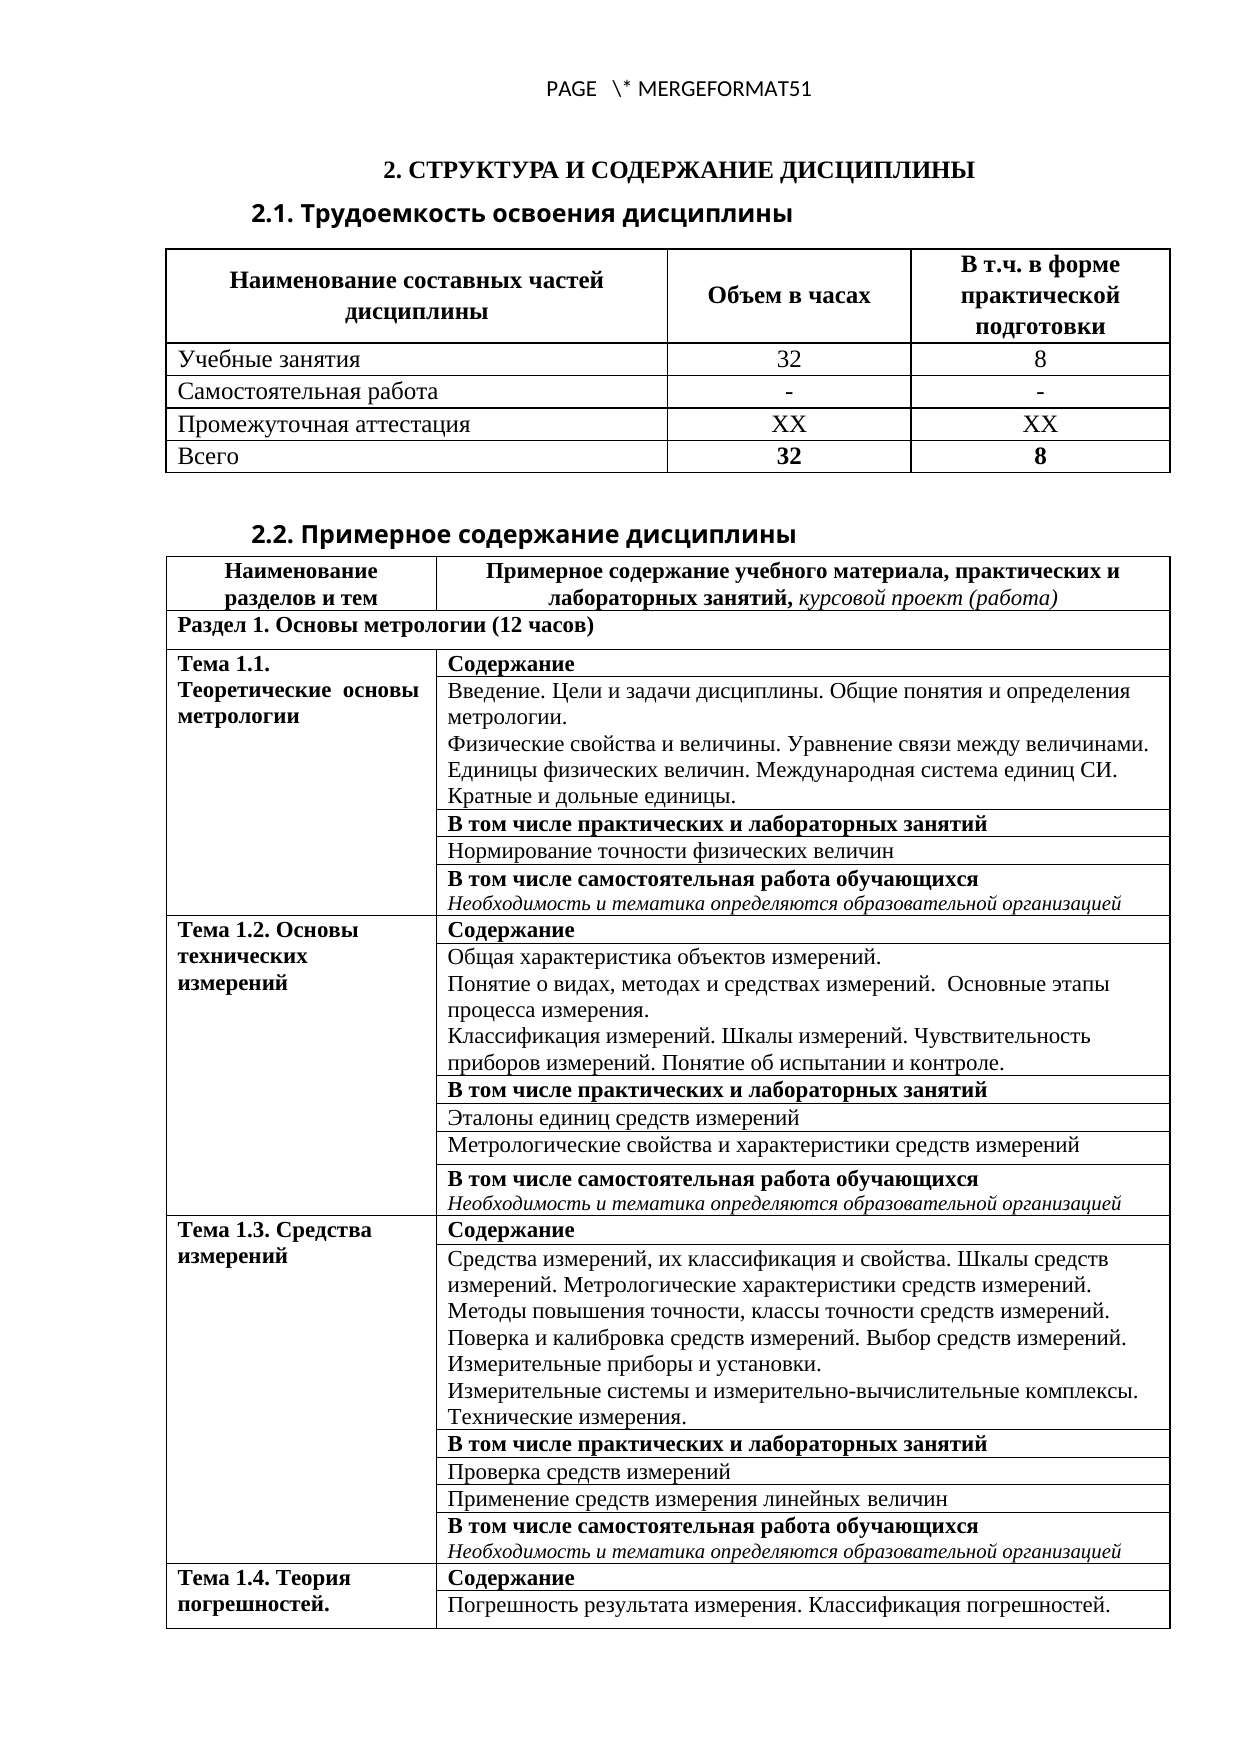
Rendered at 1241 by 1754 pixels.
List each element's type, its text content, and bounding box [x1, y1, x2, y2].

table_cell ХХ [668, 409, 910, 439]
table_cell Содержание [437, 1216, 1169, 1244]
table_header Примерное содержание учебного материала, практических и лабораторных занятий, курсовой проект (работа) [437, 557, 1169, 610]
table_cell В том числе самостоятельная работа обучающихся Необходимость и тематика определяются образовательной организацией [437, 1165, 1169, 1215]
table_cell Тема 1.1. Теоретические основы метрологии [167, 650, 436, 915]
table_cell Содержание [437, 650, 1169, 676]
table_header Объем в часах [668, 250, 910, 342]
table_cell 32 [668, 441, 910, 472]
table_cell 8 [912, 441, 1169, 472]
table_cell В том числе практических и лабораторных занятий [437, 1076, 1169, 1103]
table_cell - [912, 376, 1169, 407]
table_cell Средства измерений, их классификация и свойства. Шкалы средств измерений. Метрологические характеристики средств измерений. Методы повышения точности, классы точности средств измерений. Поверка и калибровка средств измерений. Выбор средств измерений. Измерительные приборы и установки. Измерительные системы и измерительно-вычислительные комплексы. Технические измерения. [437, 1245, 1169, 1429]
text 2.2. Примерное содержание дисциплины [177, 517, 1181, 551]
table_cell В том числе практических и лабораторных занятий [437, 1430, 1169, 1457]
table_header В т.ч. в форме практической подготовки [912, 250, 1169, 342]
table_cell Раздел 1. Основы метрологии (12 часов) [167, 611, 1169, 648]
table_cell ХХ [912, 409, 1169, 439]
table_cell Метрологические свойства и характеристики средств измерений [437, 1132, 1169, 1164]
table_cell 8 [912, 344, 1169, 375]
table_cell - [668, 376, 910, 407]
table_cell Содержание [437, 1564, 1169, 1590]
table_cell Нормирование точности физических величин [437, 837, 1169, 863]
table_cell Учебные занятия [167, 344, 667, 375]
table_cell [437, 1591, 1169, 1628]
table_cell 32 [668, 344, 910, 375]
table_cell Общая характеристика объектов измерений. Понятие о видах, методах и средствах измерений. Основные этапы процесса измерения. Классификация измерений. Шкалы измерений. Чувствительность приборов измерений. Понятие об испытании и контроле. [437, 944, 1169, 1075]
table_cell Промежуточная аттестация [167, 409, 667, 439]
table_cell В том числе самостоятельная работа обучающихся Необходимость и тематика определяются образовательной организацией [437, 1513, 1169, 1563]
table_cell Тема 1.2. Основы технических измерений [167, 916, 436, 1215]
text 2.1. Трудоемкость освоения дисциплины [177, 196, 1181, 230]
table_cell Тема 1.3. Средства измерений [167, 1216, 436, 1563]
table_cell В том числе самостоятельная работа обучающихся Необходимость и тематика определяются образовательной организацией [437, 865, 1169, 915]
table_cell Всего [167, 441, 667, 472]
table_cell Содержание [437, 916, 1169, 942]
table_cell Введение. Цели и задачи дисциплины. Общие понятия и определения метрологии. Физические свойства и величины. Уравнение связи между величинами. Единицы физических величин. Международная система единиц СИ. Кратные и дольные единицы. [437, 677, 1169, 809]
table_cell Тема 1.4. Теория погрешностей. [167, 1564, 436, 1628]
table_header Наименование разделов и тем [167, 557, 436, 610]
table_cell Самостоятельная работа [167, 376, 667, 407]
text 2. СТРУКТУРА И СОДЕРЖАНИЕ ДИСЦИПЛИНЫ [177, 155, 1181, 184]
table_header Наименование составных частей дисциплины [167, 250, 667, 342]
table_cell Применение средств измерения линейных величин [437, 1485, 1169, 1512]
table_cell В том числе практических и лабораторных занятий [437, 810, 1169, 836]
table_cell Эталоны единиц средств измерений [437, 1104, 1169, 1131]
table_cell Проверка средств измерений [437, 1458, 1169, 1484]
